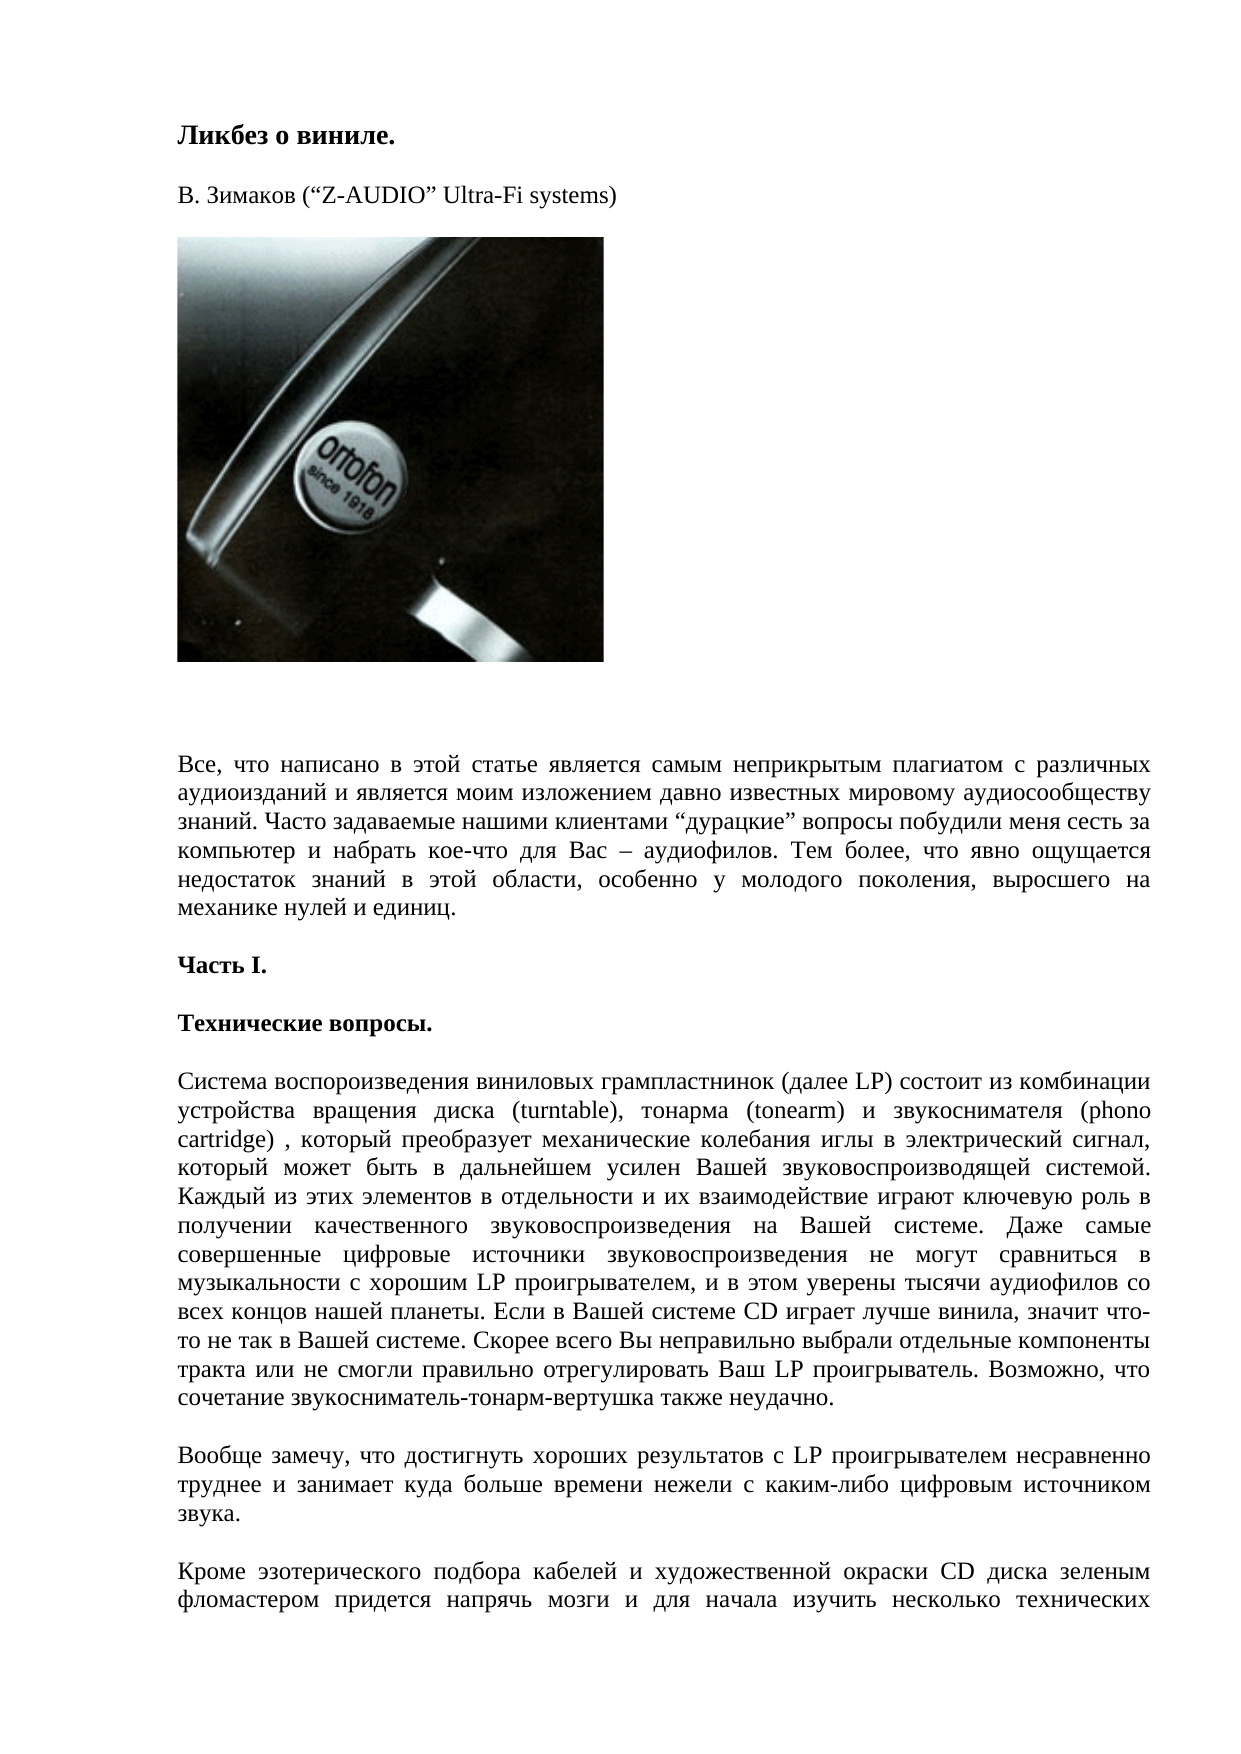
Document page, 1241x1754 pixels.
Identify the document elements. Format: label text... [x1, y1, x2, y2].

text Система воспороизведения виниловых грампластнинок (далее LP) состоит из комбинации устройства вращения диска (turntable), тонарма (tonearm) и звукоснимателя (phono cartridge) , который преобразует механические колебания иглы в электрический сигнал, который может быть в дальнейшем усилен Вашей звуковоспроизводящей системой. Каждый из этих элементов в отдельности и их взаимодействие играют ключевую роль в получении качественного звуковоспроизведения на Вашей системе. Даже самые совершенные цифровые источники звуковоспроизведения не могут сравниться в музыкальности с хорошим LP проигрывателем, и в этом уверены тысячи аудиофилов со всех концов нашей планеты. Если в Вашей системе CD играет лучше винила, значит что-то не так в Вашей системе. Скорее всего Вы неправильно выбрали отдельные компоненты тракта или не смогли правильно отрегулировать Ваш LP проигрыватель. Возможно, что сочетание звукосниматель-тонарм-вертушка также неудачно. [177, 1066, 1152, 1411]
text Часть I. [177, 950, 1152, 979]
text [177, 1556, 1152, 1613]
text Все, что написано в этой статье является самым неприкрытым плагиатом с различных аудиоизданий и является моим изложением давно известных мировому аудиосообществу знаний. Часто задаваемые нашими клиентами “дурацкие” вопросы побудили меня сесть за компьютер и набрать кое-что для Вас – аудиофилов. Тем более, что явно ощущается недостаток знаний в этой области, особенно у молодого поколения, выросшего на механике нулей и единиц. [177, 749, 1152, 921]
text Технические вопросы. [177, 1008, 1152, 1037]
text Вообще замечу, что достигнуть хороших результатов с LP проигрывателем несравненно труднее и занимает куда больше времени нежели с каким-либо цифровым источником звука. [177, 1440, 1152, 1527]
text Ликбез о виниле. [177, 118, 1152, 151]
text В. Зимаков (“Z-AUDIO” Ultra-Fi systems) [177, 180, 1152, 208]
picture [177, 237, 604, 662]
